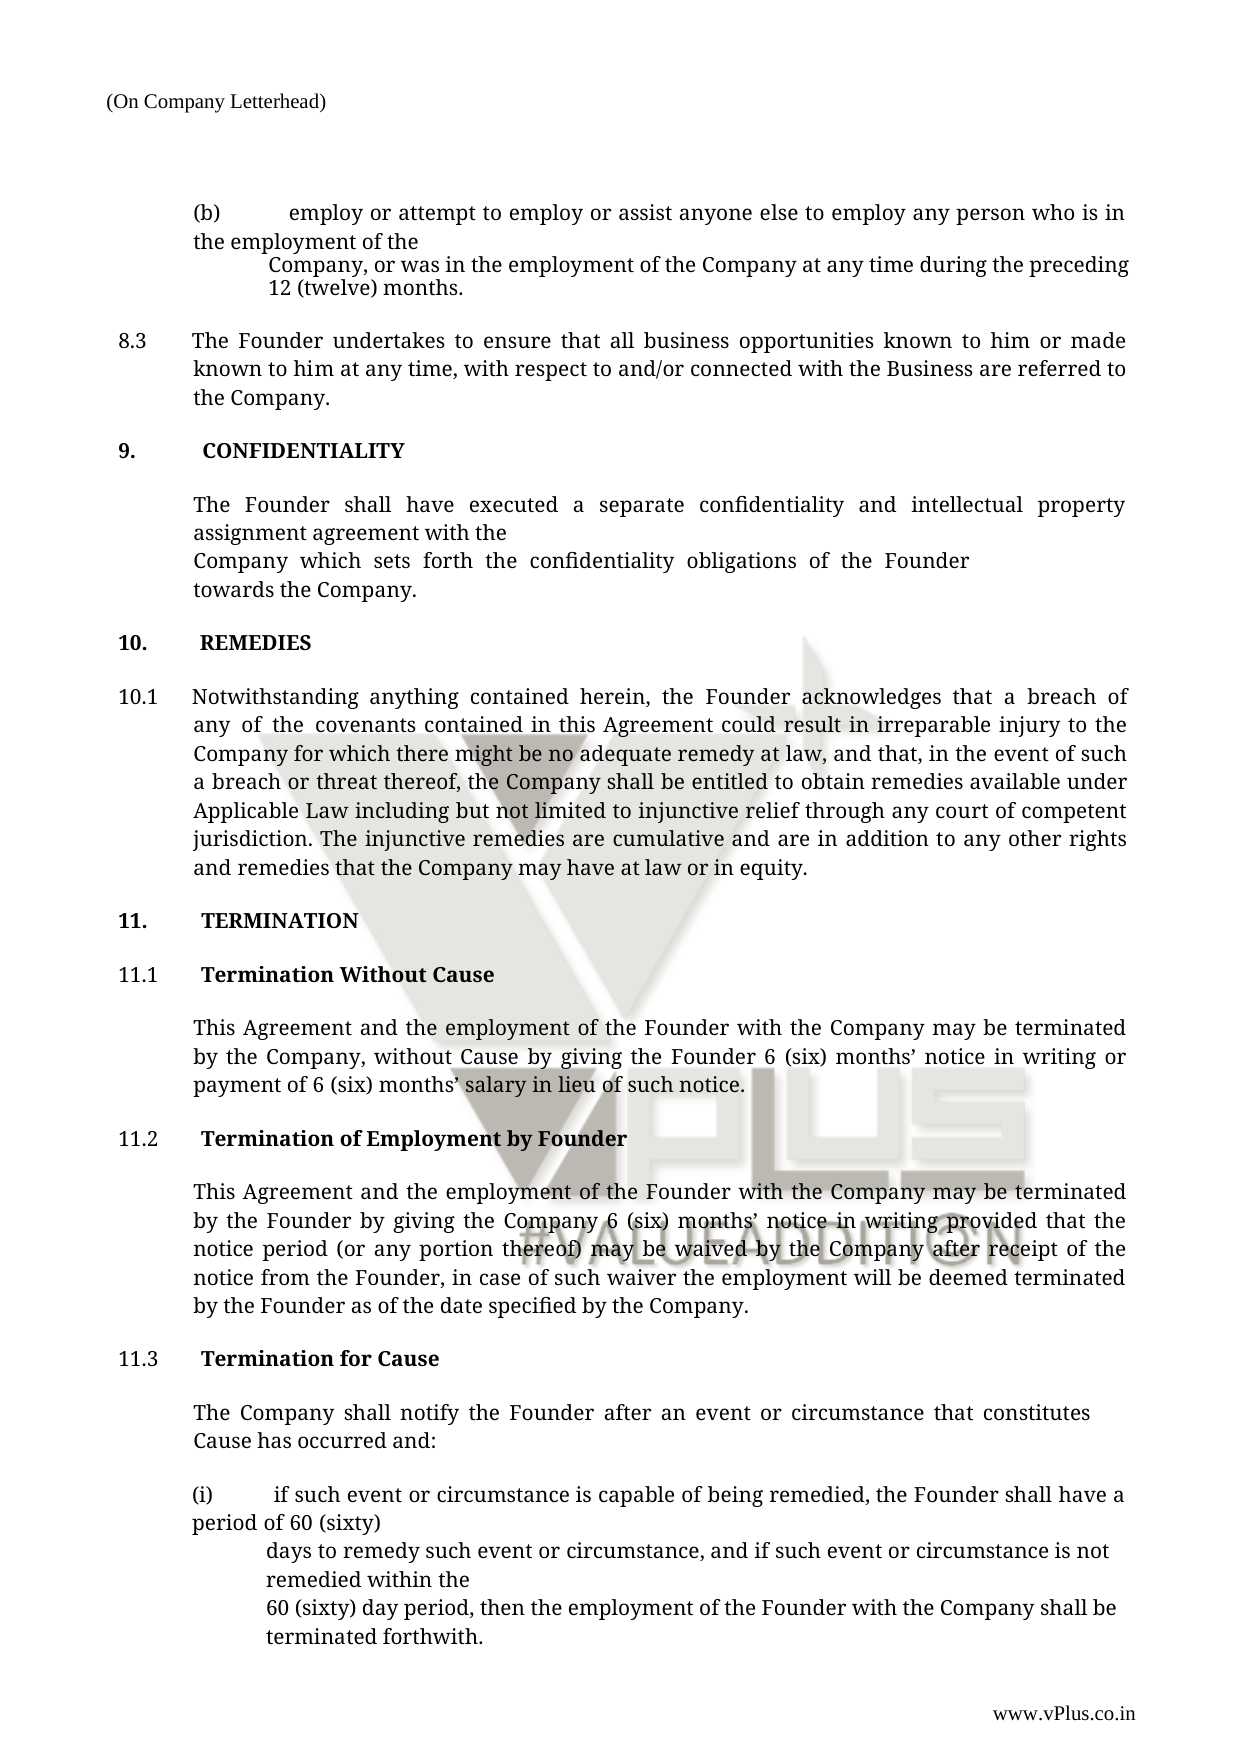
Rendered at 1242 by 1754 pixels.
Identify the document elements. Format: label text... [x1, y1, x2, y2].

text The Company shall notify the Founder after an event or circumstance that constitutes Cause has occurred and: [193, 1398, 1091, 1455]
text 8.3 The Founder undertakes to ensure that all business opportunities known to him or made known to him at any time, with respect to and/or connected with the Business are referred to the Company. [118, 326, 1127, 411]
text This Agreement and the employment of the Founder with the Company may be terminated by the Founder by giving the Company 6 (six) months’ notice in writing provided that the notice period (or any portion thereof) may be waived by the Company after receipt of the notice from the Founder, in case of such waiver the employment will be deemed terminated by the Founder as of the date specified by the Company. [193, 1177, 1126, 1319]
text 9. CONFIDENTIALITY [118, 436, 1135, 465]
text (b) employ or attempt to employ or assist anyone else to employ any person who is in the employment of the [193, 198, 1126, 255]
text (i) if such event or circumstance is capable of being remedied, the Founder shall have a period of 60 (sixty) [192, 1480, 1126, 1537]
text Company which sets forth the confidentiality obligations of the Founder towards the Company. [193, 547, 970, 603]
text Company, or was in the employment of the Company at any time during the preceding 12 (twelve) months. [268, 255, 1135, 301]
text This Agreement and the employment of the Founder with the Company may be terminated by the Company, without Cause by giving the Founder 6 (six) months’ notice in writing or payment of 6 (six) months’ salary in lieu of such notice. [193, 1013, 1126, 1099]
text 10.1 Notwithstanding anything contained herein, the Founder acknowledges that a breach of any of the covenants contained in this Agreement could result in irreparable injury to the Company for which there might be no adequate remedy at law, and that, in the event of such a breach or threat thereof, the Company shall be entitled to obtain remedies available under Applicable Law including but not limited to injunctive relief through any court of competent jurisdiction. The injunctive remedies are cumulative and are in addition to any other rights and remedies that the Company may have at law or in equity. [118, 682, 1127, 881]
text 10. REMEDIES [118, 628, 1135, 657]
text 11. TERMINATION [118, 906, 1135, 935]
text 60 (sixty) day period, then the employment of the Founder with the Company shall be terminated forthwith. [266, 1593, 1135, 1650]
text The Founder shall have executed a separate confidentiality and intellectual property assignment agreement with the [193, 490, 1126, 547]
text 11.3 Termination for Cause [118, 1344, 1135, 1373]
text 11.2 Termination of Employment by Founder [118, 1124, 1135, 1152]
text 11.1 Termination Without Cause [118, 960, 1135, 988]
text days to remedy such event or circumstance, and if such event or circumstance is not remedied within the [266, 1537, 1135, 1593]
